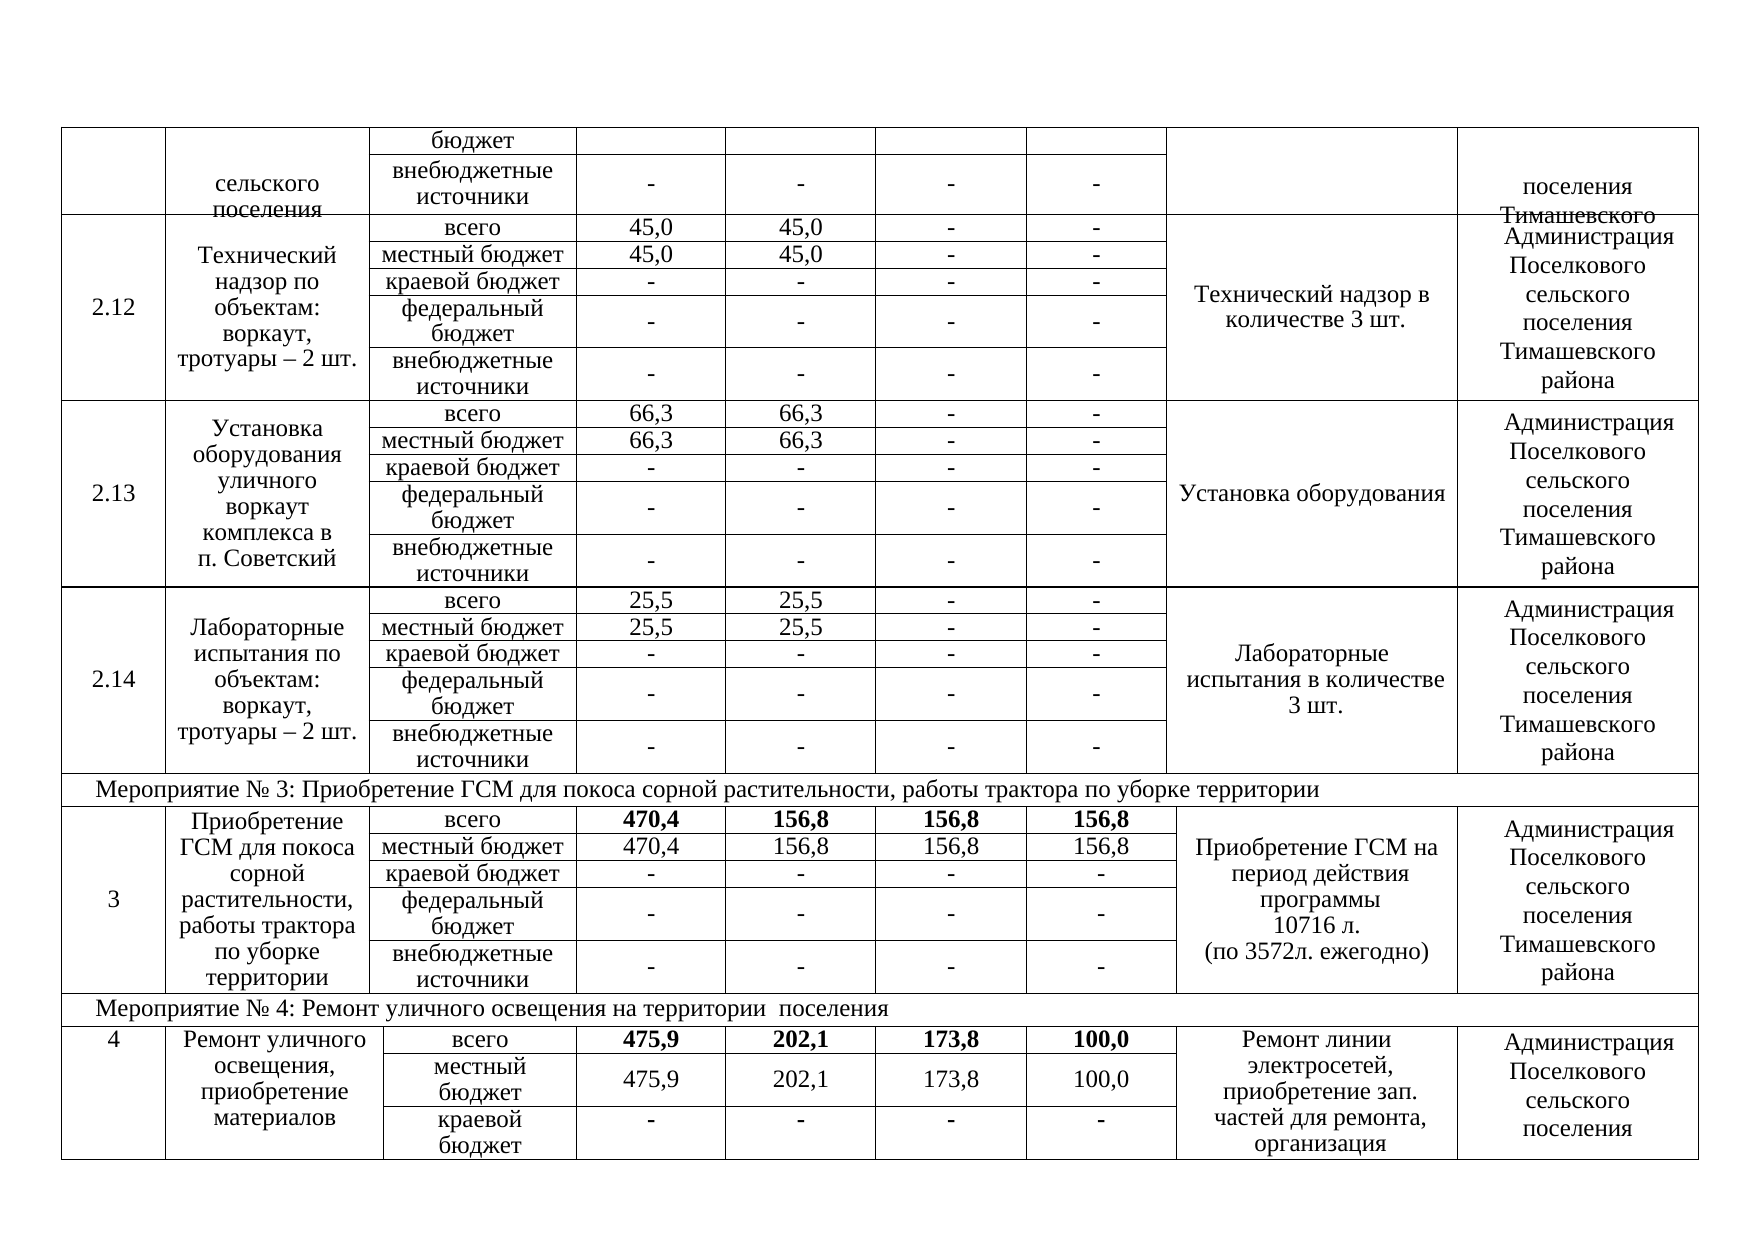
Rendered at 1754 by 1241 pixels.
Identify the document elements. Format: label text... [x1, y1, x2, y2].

table_cell 156,8 [726, 807, 875, 833]
table_cell внебюджетные источники [370, 721, 576, 773]
table_cell федеральный бюджет [370, 888, 576, 940]
table_cell - [726, 269, 875, 294]
table_cell федеральный бюджет [370, 668, 576, 720]
table_cell - [726, 348, 875, 400]
table_cell Приобретение ГСМ на период действия программы 10716 л. (по 3572л. ежегодно) [1177, 807, 1457, 992]
table_cell - [876, 269, 1026, 294]
table_cell федеральный бюджет [370, 128, 576, 153]
table_cell федеральный бюджет [370, 482, 576, 533]
table_cell - [1027, 269, 1166, 294]
table_cell - [577, 455, 725, 481]
table_cell местный бюджет [370, 242, 576, 268]
table_cell - [577, 641, 725, 667]
table_cell 156,8 [726, 834, 875, 860]
table_cell - [1027, 428, 1166, 454]
table_cell 25,5 [726, 588, 875, 613]
table_cell - [726, 296, 875, 347]
table_cell - [577, 668, 725, 720]
table_cell - [726, 668, 875, 720]
table_cell Администрация Поселкового сельского поселения Тимашевского района [1458, 1027, 1698, 1159]
table_cell - [876, 941, 1026, 992]
table_cell - [1027, 128, 1166, 153]
table_cell краевой бюджет [384, 1107, 576, 1159]
table_cell краевой бюджет [370, 641, 576, 667]
table_cell - [726, 1107, 875, 1159]
table_cell Установка оборудования уличного воркаут комплекса в п. Советский [166, 401, 369, 586]
table_cell 3 [62, 807, 165, 992]
table_cell 2.12 [62, 215, 165, 400]
table_cell - [577, 941, 725, 992]
table_cell - [876, 401, 1026, 427]
table_cell 66,3 [577, 401, 725, 427]
table_cell местный бюджет [370, 834, 576, 860]
table_cell Мероприятие № 3: Приобретение ГСМ для покоса сорной растительности, работы трактора по уборке территории [62, 774, 1698, 806]
table_cell 66,3 [726, 401, 875, 427]
table_cell - [726, 888, 875, 940]
table_cell - [876, 861, 1026, 887]
table_cell Администрация Поселкового сельского поселения Тимашевского района [1458, 588, 1698, 773]
table_cell 25,5 [726, 614, 875, 640]
table_cell краевой бюджет [370, 861, 576, 887]
table_cell - [726, 535, 875, 586]
table_cell Установка оборудования [1167, 401, 1457, 586]
table_cell - [1027, 941, 1176, 992]
table_cell федеральный бюджет [370, 296, 576, 347]
table_cell 25,5 [577, 614, 725, 640]
table_cell 475,9 [577, 1027, 725, 1053]
table_cell - [876, 296, 1026, 347]
table_cell 45,0 [577, 242, 725, 268]
table_cell - [577, 535, 725, 586]
table_cell - [1027, 401, 1166, 427]
table_cell внебюджетные источники [370, 155, 576, 214]
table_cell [1458, 215, 1698, 400]
table_cell Администрация Поселкового сельского поселения Тимашевского района [1458, 401, 1698, 586]
table_cell 45,0 [577, 215, 725, 241]
table_cell - [876, 242, 1026, 268]
table_cell Приобретение ГСМ для покоса сорной растительности, работы трактора по уборке территории [166, 807, 369, 992]
table_cell всего [370, 807, 576, 833]
table_cell - [1027, 348, 1166, 400]
table_cell - [1027, 614, 1166, 640]
table_cell 173,8 [876, 1027, 1026, 1053]
table_cell внебюджетные источники [370, 535, 576, 586]
table_cell - [1027, 668, 1166, 720]
table_cell внебюджетные источники [370, 941, 576, 992]
table_cell - [876, 668, 1026, 720]
table_cell - [577, 721, 725, 773]
table_cell - [876, 614, 1026, 640]
table_cell - [876, 128, 1026, 153]
table_cell - [1027, 535, 1166, 586]
table_cell 470,4 [577, 834, 725, 860]
table_cell - [1027, 861, 1176, 887]
table_cell - [876, 348, 1026, 400]
table_cell 100,0 [1027, 1054, 1176, 1106]
table_cell Ремонт линии электросетей, приобретение зап. частей для ремонта, организация дополнительного освещения по ул. Комсомольская. [1177, 1027, 1457, 1159]
table_cell 4 [62, 1027, 165, 1159]
table_cell Мероприятие № 4: Ремонт уличного освещения на территории поселения [62, 994, 1698, 1026]
table_cell 66,3 [726, 428, 875, 454]
table_cell - [876, 482, 1026, 533]
table_cell - [1027, 641, 1166, 667]
table_cell - [1027, 721, 1166, 773]
table_cell - [726, 128, 875, 153]
table_cell - [1027, 482, 1166, 533]
table_cell 66,3 [577, 428, 725, 454]
table_cell всего [370, 588, 576, 613]
table_cell - [577, 861, 725, 887]
table_cell - [876, 1107, 1026, 1159]
table_cell 156,8 [876, 834, 1026, 860]
table_cell - [726, 861, 875, 887]
table_cell - [1027, 155, 1166, 214]
table_cell 475,9 [577, 1054, 725, 1106]
table_cell 173,8 [876, 1054, 1026, 1106]
table_cell 156,8 [1027, 834, 1176, 860]
table_cell - [876, 155, 1026, 214]
table_cell Ремонт уличного освещения, приобретение материалов [166, 1027, 383, 1159]
table_cell 45,0 [726, 215, 875, 241]
table_cell - [1027, 296, 1166, 347]
table_cell 156,8 [876, 807, 1026, 833]
table_cell всего [384, 1027, 576, 1053]
table_cell Лабораторные испытания в количестве 3 шт. [1167, 588, 1457, 773]
table_cell краевой бюджет [370, 455, 576, 481]
table_cell 45,0 [726, 242, 875, 268]
table_cell краевой бюджет [370, 269, 576, 294]
table_cell - [876, 588, 1026, 613]
table_cell 202,1 [726, 1027, 875, 1053]
table_cell внебюджетные источники [370, 348, 576, 400]
table_cell - [577, 296, 725, 347]
table_cell - [726, 482, 875, 533]
table_cell всего [370, 401, 576, 427]
table_cell Администрация Поселкового сельского поселения Тимашевского района [1458, 807, 1698, 992]
table_cell - [1027, 242, 1166, 268]
table_cell - [876, 721, 1026, 773]
table_cell - [726, 455, 875, 481]
table_cell - [876, 535, 1026, 586]
table_cell 2.14 [62, 588, 165, 773]
table_cell всего [370, 215, 576, 241]
table_cell 202,1 [726, 1054, 875, 1106]
table_cell - [726, 155, 875, 214]
table_cell 470,4 [577, 807, 725, 833]
table_cell 156,8 [1027, 807, 1176, 833]
table_cell - [1027, 1107, 1176, 1159]
table_cell - [876, 215, 1026, 241]
table_cell - [726, 641, 875, 667]
table_cell Технический надзор по объектам: воркаут, тротуары – 2 шт. [166, 215, 369, 400]
table_cell местный бюджет [370, 614, 576, 640]
table_cell - [726, 941, 875, 992]
table_cell 100,0 [1027, 1027, 1176, 1053]
table_cell - [577, 155, 725, 214]
table_cell - [876, 428, 1026, 454]
table_cell местный бюджет [384, 1054, 576, 1106]
table_cell - [577, 482, 725, 533]
table_cell - [876, 888, 1026, 940]
table_cell - [876, 455, 1026, 481]
table_cell - [577, 128, 725, 153]
table_cell 25,5 [577, 588, 725, 613]
table_cell - [577, 348, 725, 400]
table_cell - [1027, 588, 1166, 613]
table_cell - [577, 269, 725, 294]
table_cell - [577, 888, 725, 940]
table_cell 2.13 [62, 401, 165, 586]
table_cell - [1027, 455, 1166, 481]
table_cell местный бюджет [370, 428, 576, 454]
table_cell - [577, 1107, 725, 1159]
table_cell - [876, 641, 1026, 667]
table_cell Технический надзор в количестве 3 шт. [1167, 215, 1457, 400]
table_cell Лабораторные испытания по объектам: воркаут, тротуары – 2 шт. [166, 588, 369, 773]
table_cell - [1027, 888, 1176, 940]
table_cell - [726, 721, 875, 773]
table_cell - [1027, 215, 1166, 241]
